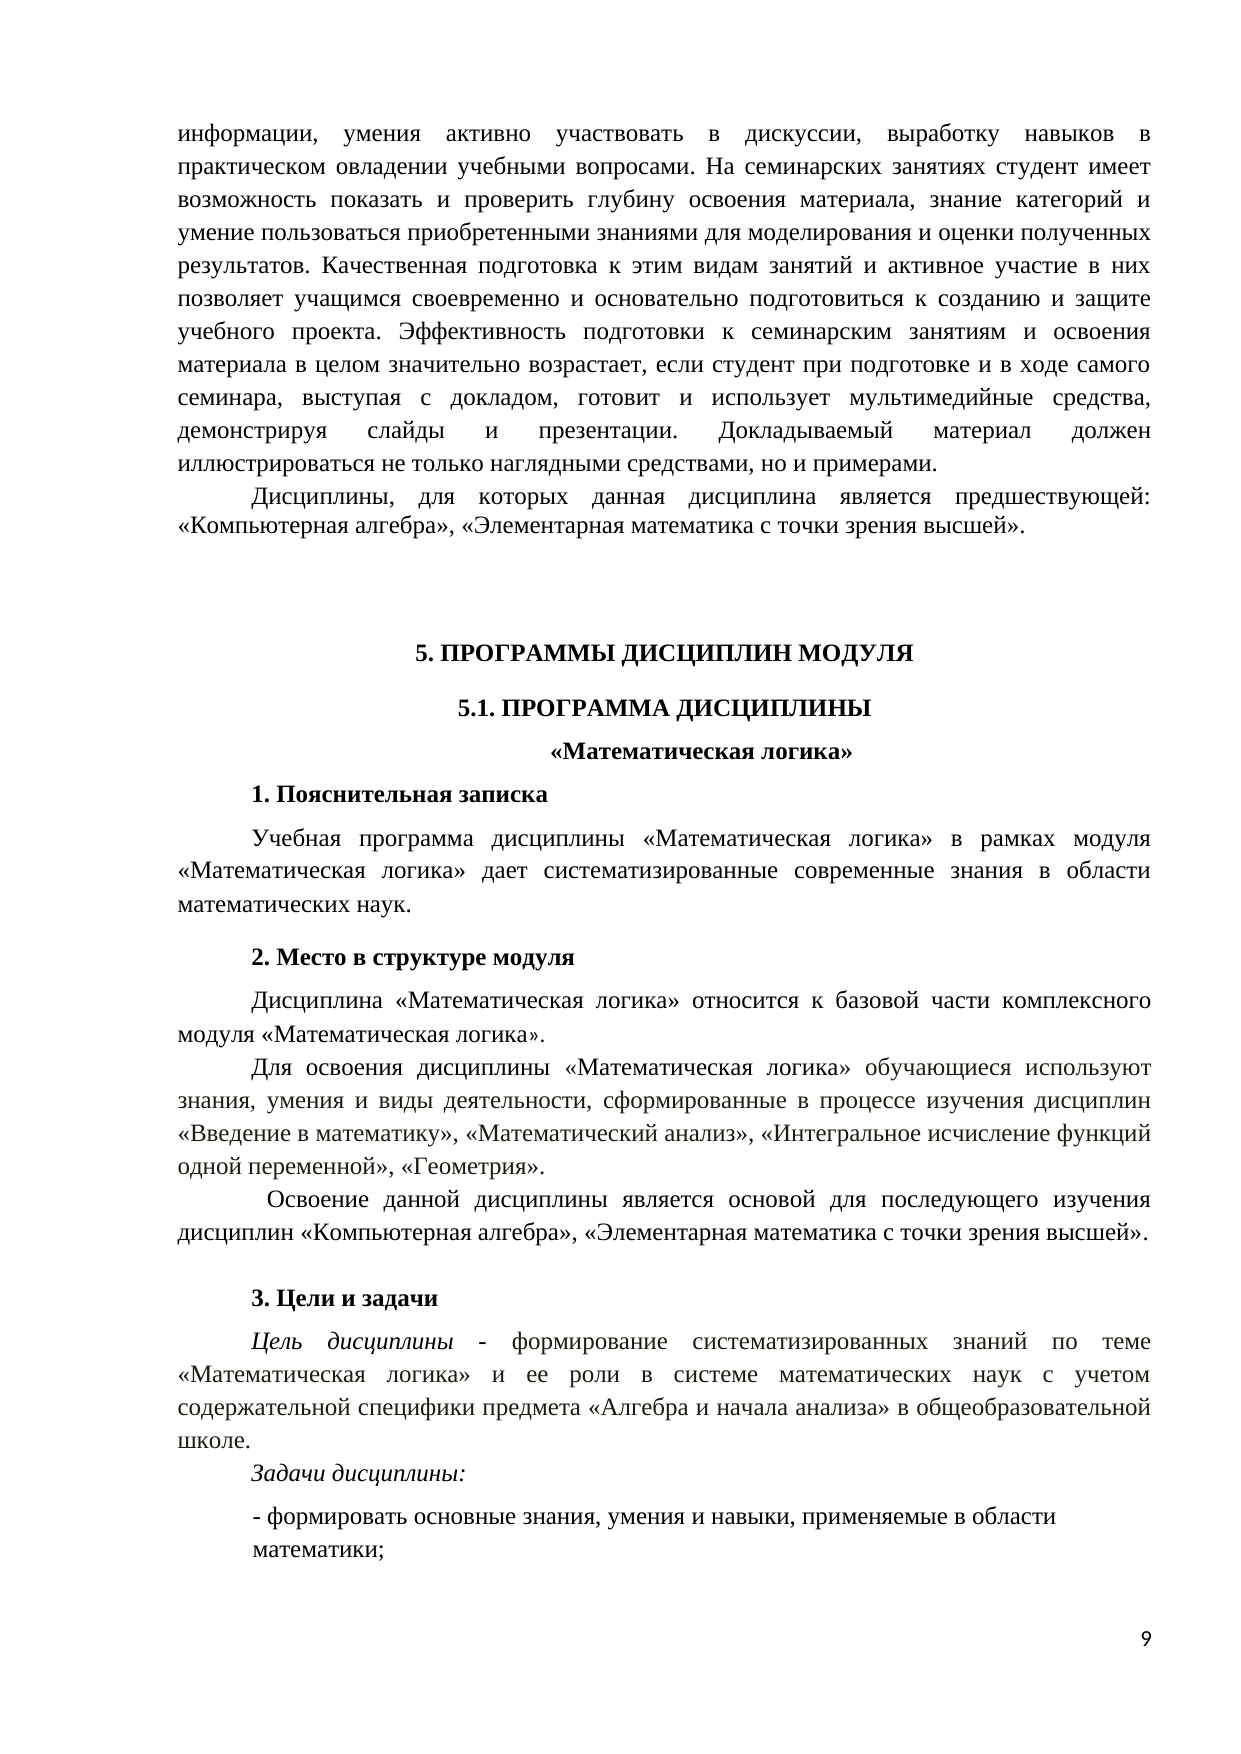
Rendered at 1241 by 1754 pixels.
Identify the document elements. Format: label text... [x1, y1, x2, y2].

text 1. Пояснительная записка [177, 779, 1152, 808]
text «Математическая логика» [177, 736, 1152, 765]
text Дисциплины, для которых данная дисциплина является предшествующей: «Компьютерная алгебра», «Элементарная математика с точки зрения высшей». [177, 481, 1152, 539]
text Учебная программа дисциплины «Математическая логика» в рамках модуля «Математическая логика» дает систематизированные современные знания в области математических наук. [177, 823, 1152, 917]
text 5. ПРОГРАММЫ ДИСЦИПЛИН МОДУЛЯ [177, 638, 1152, 666]
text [177, 118, 1152, 477]
text Задачи дисциплины: [177, 1458, 1152, 1487]
text Для освоения дисциплины «Математическая логика» обучающиеся используют знания, умения и виды деятельности, сформированные в процессе изучения дисциплин «Введение в математику», «Математический анализ», «Интегральное исчисление функций одной переменной», «Геометрия». [177, 1052, 1152, 1180]
text - формировать основные знания, умения и навыки, применяемые в области математики; [252, 1501, 1152, 1563]
text Цель дисциплины - формирование систематизированных знаний по теме «Математическая логика» и ее роли в системе математических наук с учетом содержательной специфики предмета «Алгебра и начала анализа» в общеобразовательной школе. [177, 1326, 1152, 1454]
text Дисциплина «Математическая логика» относится к базовой части комплексного модуля «Математическая логика». [177, 986, 1152, 1048]
text Освоение данной дисциплины является основой для последующего изучения дисциплин «Компьютерная алгебра», «Элементарная математика с точки зрения высшей». [177, 1184, 1152, 1246]
text 5.1. ПРОГРАММА ДИСЦИПЛИНЫ [177, 693, 1152, 722]
text 3. Цели и задачи [177, 1283, 1152, 1312]
text 2. Место в структуре модуля [177, 942, 1152, 971]
